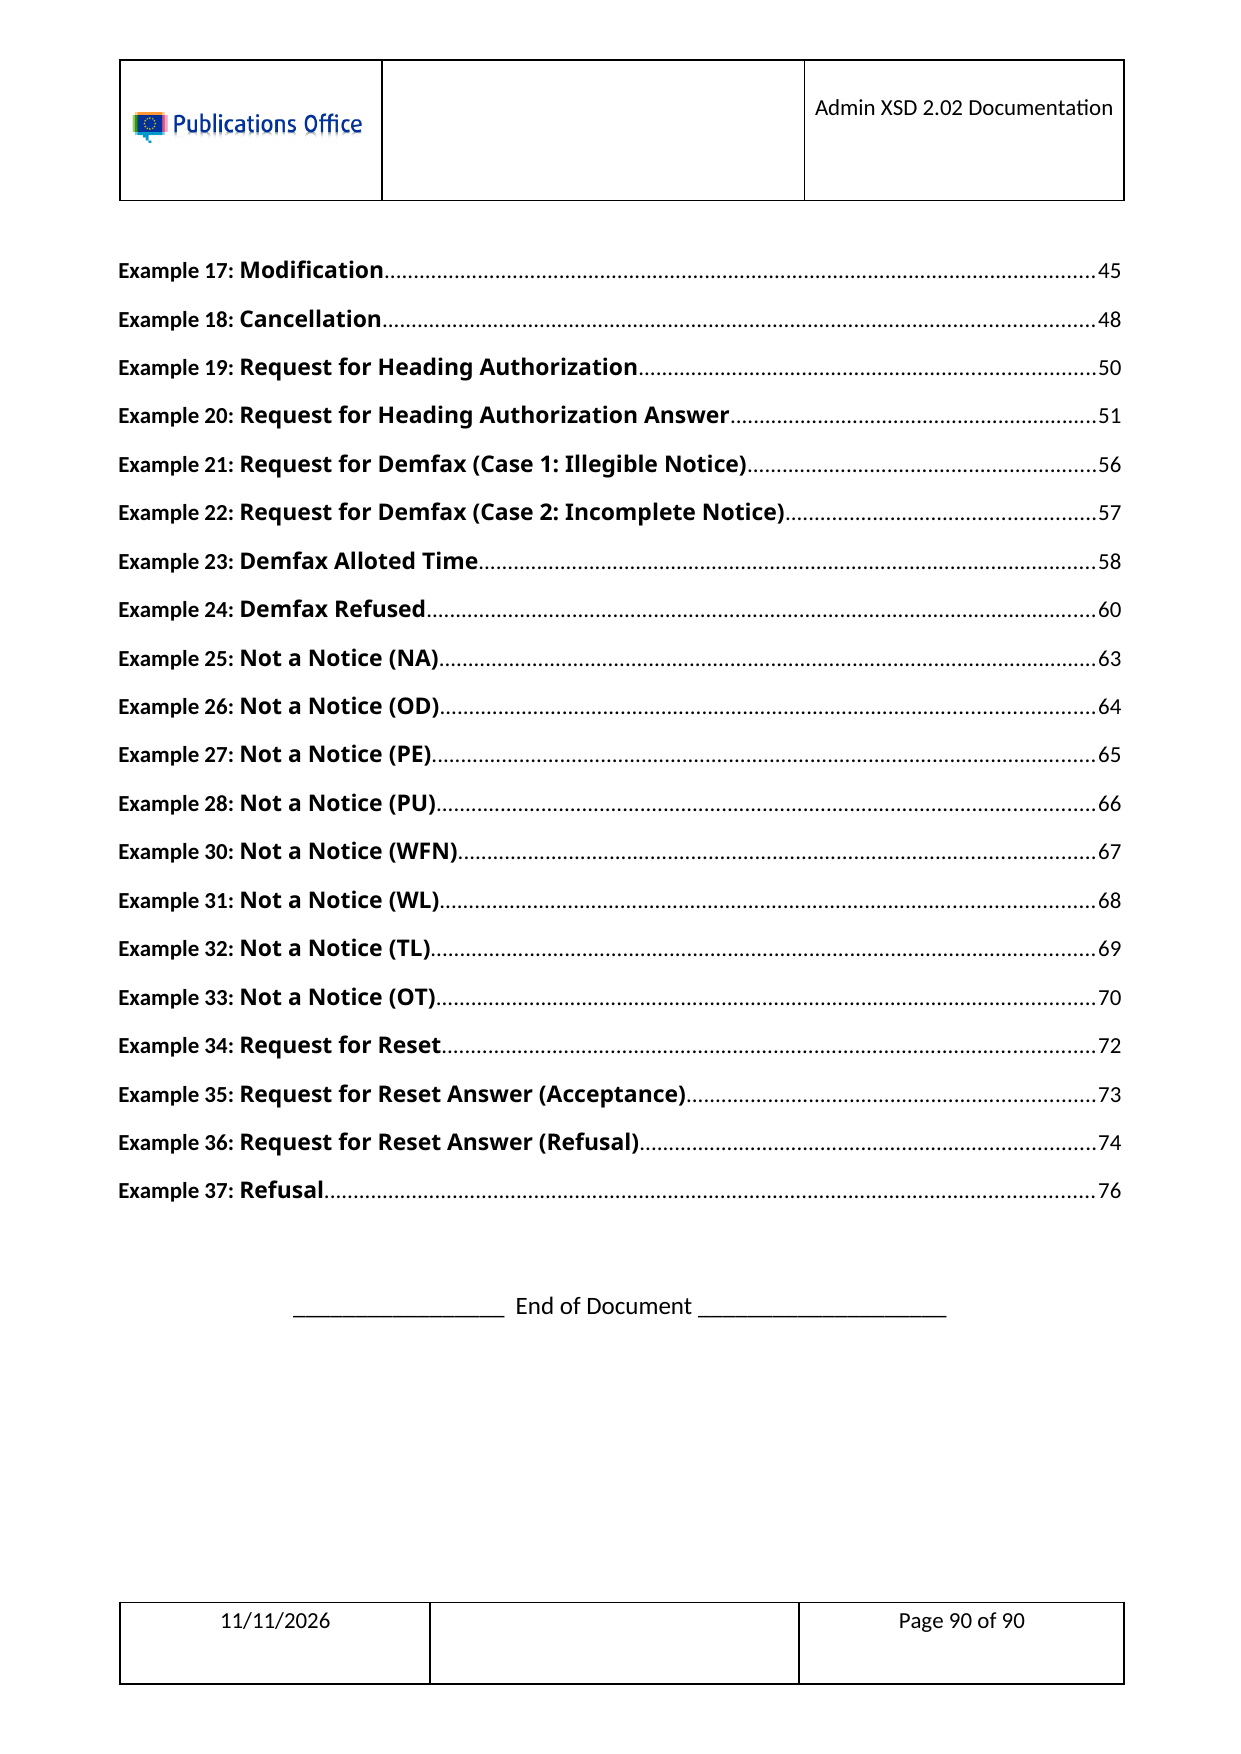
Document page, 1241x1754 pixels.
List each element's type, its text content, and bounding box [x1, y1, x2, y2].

text Example 33: Not a Notice (OT) 70 [118, 981, 1122, 1012]
text Example 19: Request for Heading Authorization 50 [118, 351, 1122, 382]
text Example 20: Request for Heading Authorization Answer 51 [118, 399, 1122, 431]
text Example 25: Not a Notice (NA) 63 [118, 642, 1122, 673]
text Example 18: Cancellation 48 [118, 302, 1122, 334]
text Example 28: Not a Notice (PU) 66 [118, 787, 1122, 818]
text Example 36: Request for Reset Answer (Refusal) 74 [118, 1126, 1122, 1157]
text Example 27: Not a Notice (PE) 65 [118, 738, 1122, 770]
text Example 21: Request for Demfax (Case 1: Illegible Notice) 56 [118, 448, 1122, 479]
text Example 30: Not a Notice (WFN) 67 [118, 835, 1122, 867]
text Example 22: Request for Demfax (Case 2: Incomplete Notice) 57 [118, 496, 1122, 527]
text Example 17: Modification 45 [118, 254, 1122, 285]
text Example 35: Request for Reset Answer (Acceptance) 73 [118, 1077, 1122, 1109]
text Example 37: Refusal 76 [118, 1174, 1122, 1206]
text Example 23: Demfax Alloted Time 58 [118, 545, 1122, 576]
text Example 26: Not a Notice (OD) 64 [118, 690, 1122, 721]
text Example 31: Not a Notice (WL) 68 [118, 884, 1122, 915]
picture [132, 112, 370, 143]
text Example 24: Demfax Refused 60 [118, 593, 1122, 624]
text Example 32: Not a Notice (TL) 69 [118, 932, 1122, 963]
text Example 34: Request for Reset 72 [118, 1029, 1122, 1060]
text _________________ End of Document ____________________ [118, 1290, 1122, 1321]
